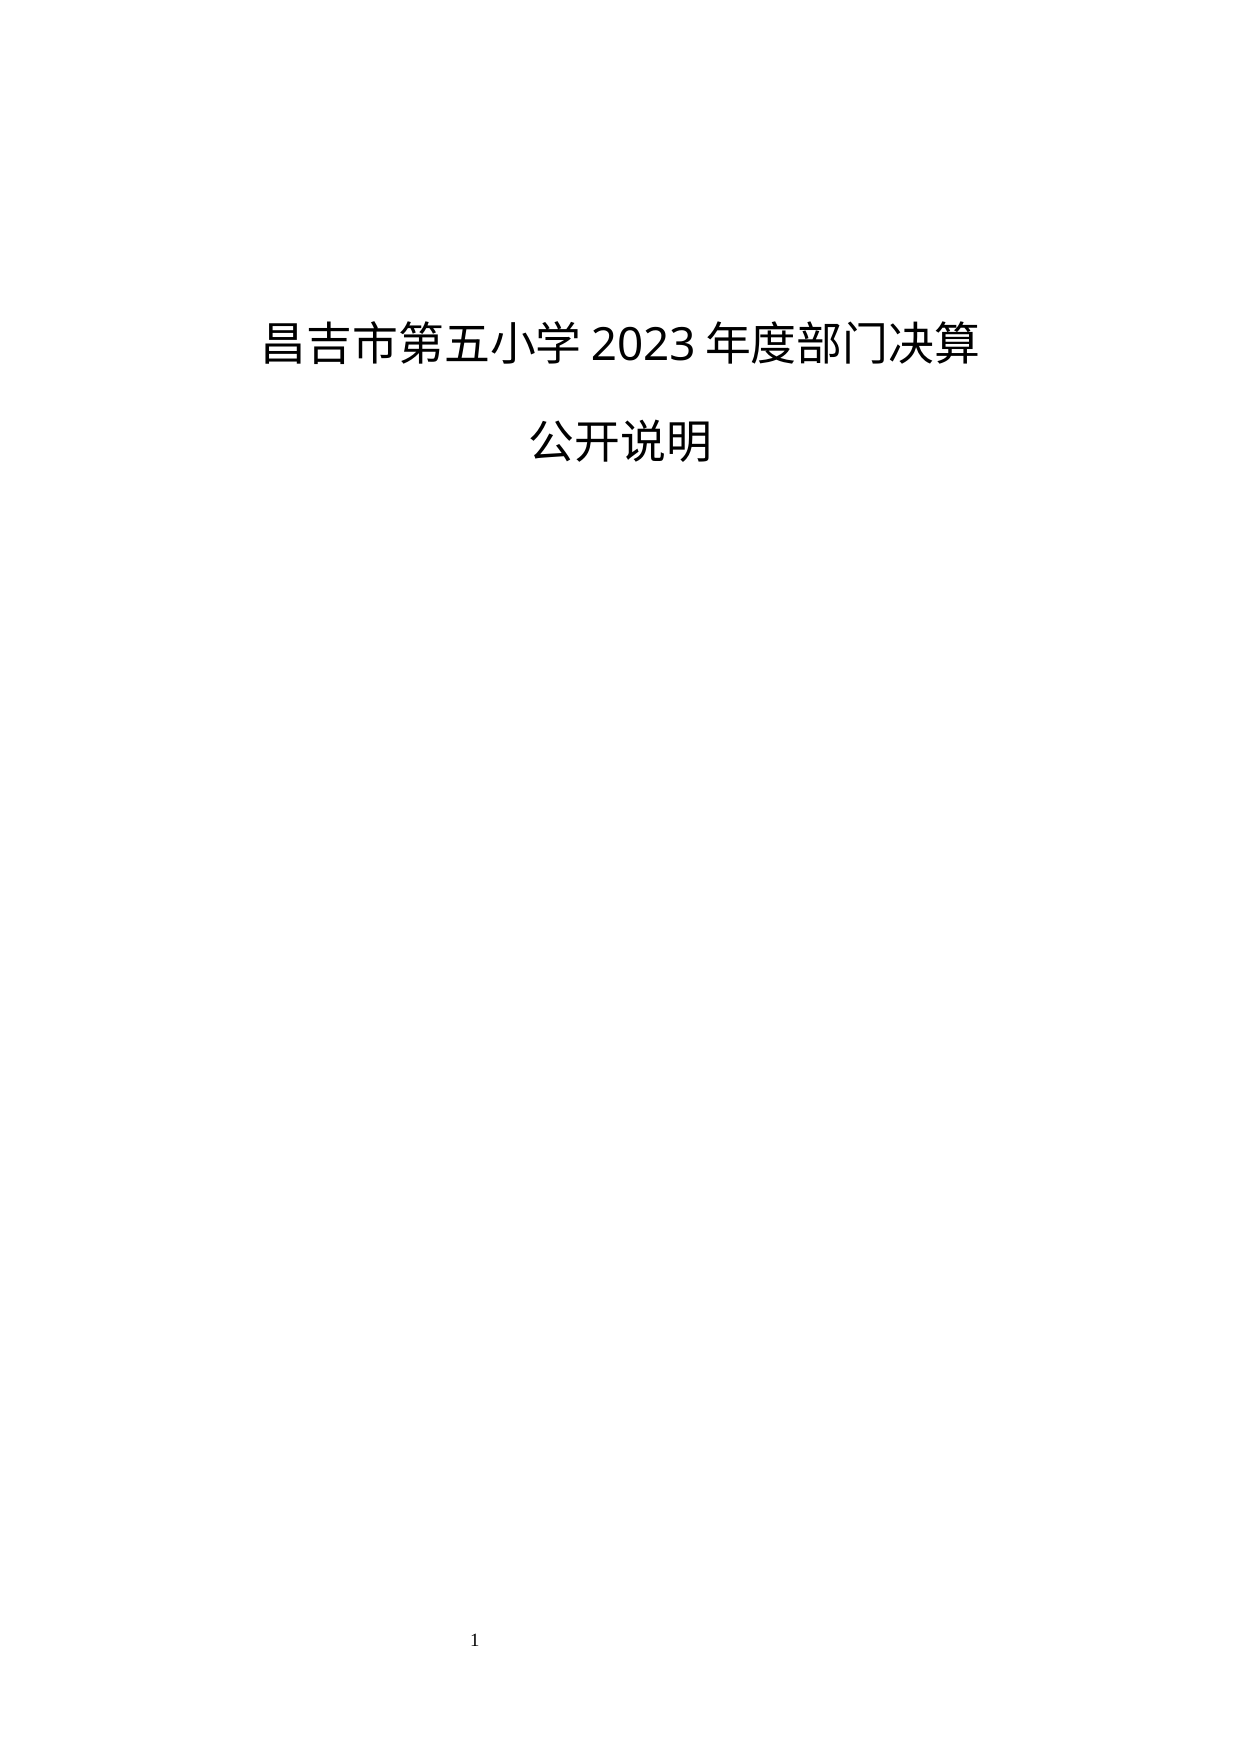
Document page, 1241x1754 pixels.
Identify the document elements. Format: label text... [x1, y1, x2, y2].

text 昌吉市第五小学2023年度部门决算 [187, 292, 1053, 389]
text 公开说明 [187, 389, 1053, 487]
